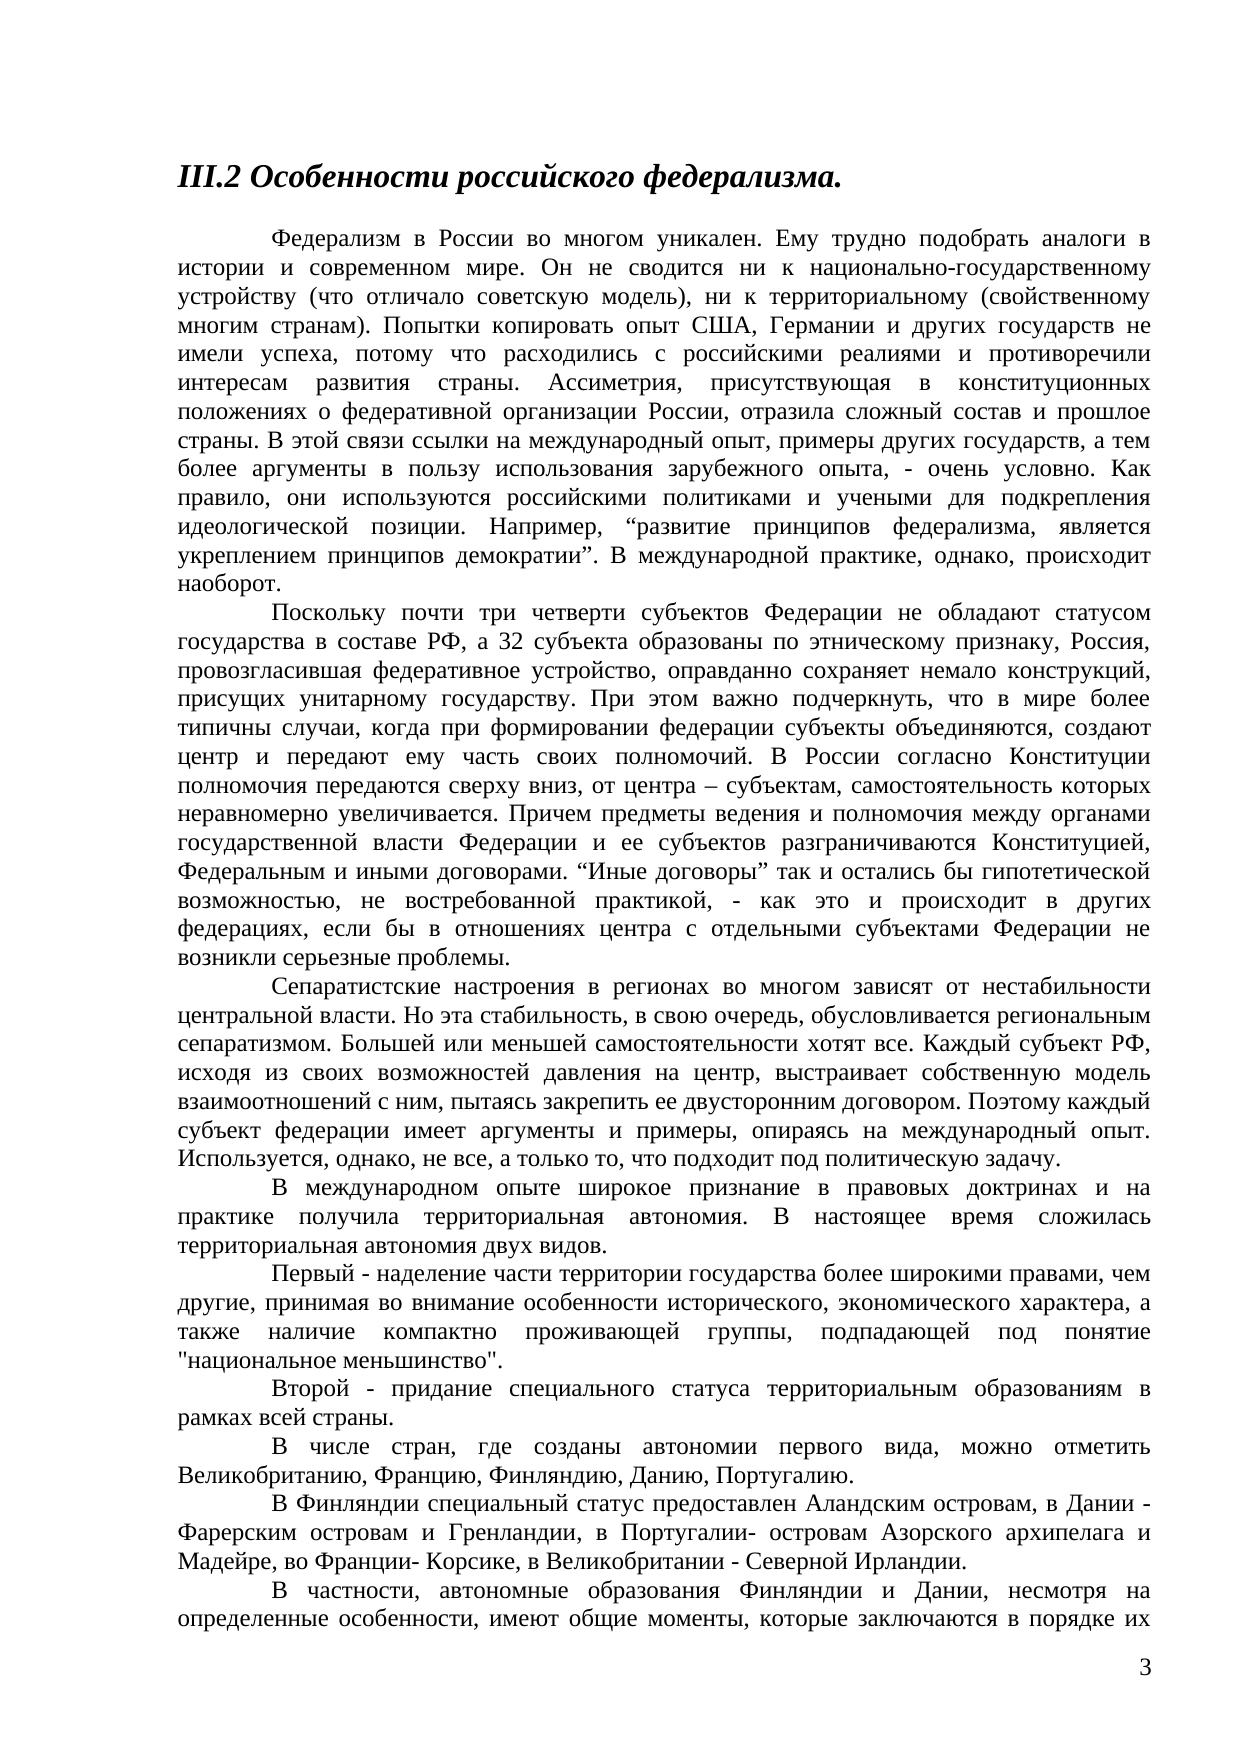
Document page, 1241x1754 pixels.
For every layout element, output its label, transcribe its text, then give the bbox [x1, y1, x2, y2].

text Сепаратистские настроения в регионах во многом зависят от нестабильности центральной власти. Но эта стабильность, в свою очередь, обусловливается региональным сепаратизмом. Большей или меньшей самостоятельности хотят все. Каждый субъект РФ, исходя из своих возможностей давления на центр, выстраивает собственную модель взаимоотношений с ним, пытаясь закрепить ее двусторонним договором. Поэтому каждый субъект федерации имеет аргументы и примеры, опираясь на международный опыт. Используется, однако, не все, а только то, что подходит под политическую задачу. [177, 971, 1152, 1172]
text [177, 1575, 1152, 1632]
text В Финляндии специальный статус предоставлен Аландским островам, в Дании - Фарерским островам и Гренландии, в Португалии- островам Азорского архипелага и Мадейре, во Франции- Корсике, в Великобритании - Северной Ирландии. [177, 1488, 1152, 1575]
text В числе стран, где созданы автономии первого вида, можно отметить Великобританию, Францию, Финляндию, Данию, Португалию. [177, 1431, 1152, 1488]
text В международном опыте широкое признание в правовых доктринах и на практике получила территориальная автономия. В настоящее время сложилась территориальная автономия двух видов. [177, 1172, 1152, 1258]
text III.2 Особенности российского федерализма. [177, 156, 1152, 195]
text Первый - наделение части территории государства более широкими правами, чем другие, принимая во внимание особенности исторического, экономического характера, а также наличие компактно проживающей группы, подпадающей под понятие "национальное меньшинство". [177, 1258, 1152, 1373]
text Поскольку почти три четверти субъектов Федерации не обладают статусом государства в составе РФ, а 32 субъекта образованы по этническому признаку, Россия, провозгласившая федеративное устройство, оправданно сохраняет немало конструкций, присущих унитарному государству. При этом важно подчеркнуть, что в мире более типичны случаи, когда при формировании федерации субъекты объединяются, создают центр и передают ему часть своих полномочий. В России согласно Конституции полномочия передаются сверху вниз, от центра – субъектам, самостоятельность которых неравномерно увеличивается. Причем предметы ведения и полномочия между органами государственной власти Федерации и ее субъектов разграничиваются Конституцией, Федеральным и иными договорами. “Иные договоры” так и остались бы гипотетической возможностью, не востребованной практикой, - как это и происходит в других федерациях, если бы в отношениях центра с отдельными субъектами Федерации не возникли серьезные проблемы. [177, 597, 1152, 971]
text Федерализм в России во многом уникален. Ему трудно подобрать аналоги в истории и современном мире. Он не сводится ни к национально-государственному устройству (что отличало советскую модель), ни к территориальному (свойственному многим странам). Попытки копировать опыт США, Германии и других государств не имели успеха, потому что расходились с российскими реалиями и противоречили интересам развития страны. Ассиметрия, присутствующая в конституционных положениях о федеративной организации России, отразила сложный состав и прошлое страны. В этой связи ссылки на международный опыт, примеры других государств, а тем более аргументы в пользу использования зарубежного опыта, - очень условно. Как правило, они используются российскими политиками и учеными для подкрепления идеологической позиции. Например, “развитие принципов федерализма, является укреплением принципов демократии”. В международной практике, однако, происходит наоборот. [177, 223, 1152, 597]
text Второй - придание специального статуса территориальным образованиям в рамках всей страны. [177, 1373, 1152, 1431]
